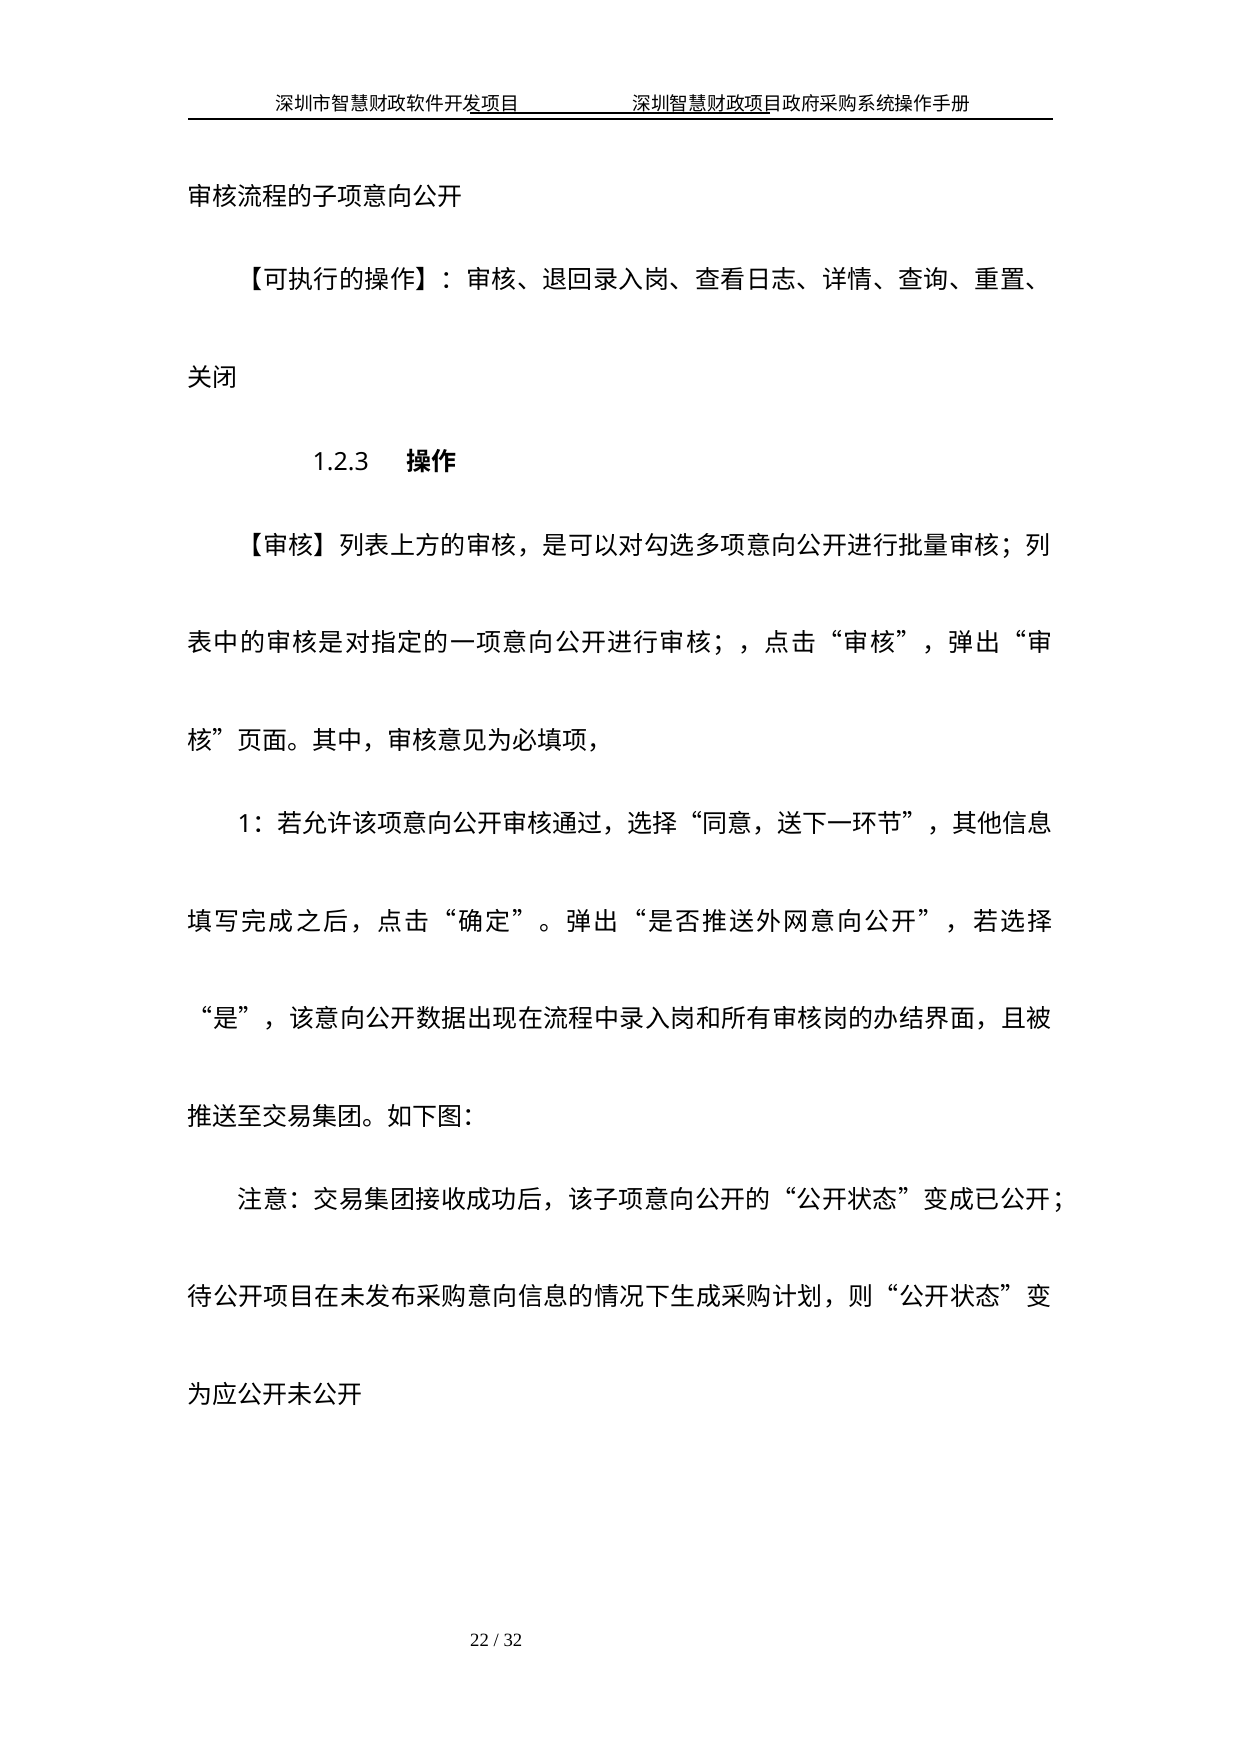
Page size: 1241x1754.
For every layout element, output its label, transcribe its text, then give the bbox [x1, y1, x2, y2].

text 【审核】列表上方的审核，是可以对勾选多项意向公开进行批量审核；列表中的审核是对指定的一项意向公开进行审核；，点击“审核”，弹出“审核”页面。其中，审核意见为必填项， [187, 511, 1053, 771]
text 【可执行的操作】：审核、退回录入岗、查看日志、详情、查询、重置、关闭 [187, 245, 1053, 408]
text 注意：交易集团接收成功后，该子项意向公开的“公开状态”变成已公开；待公开项目在未发布采购意向信息的情况下生成采购计划，则“公开状态”变为应公开未公开 [187, 1165, 1053, 1425]
text 1：若允许该项意向公开审核通过，选择“同意，送下一环节”，其他信息填写完成之后，点击“确定”。弹出“是否推送外网意向公开”，若选择“是”，该意向公开数据出现在流程中录入岗和所有审核岗的办结界面，且被推送至交易集团。如下图： [187, 789, 1053, 1147]
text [187, 162, 1053, 227]
subtitle 操作 [262, 427, 1053, 492]
